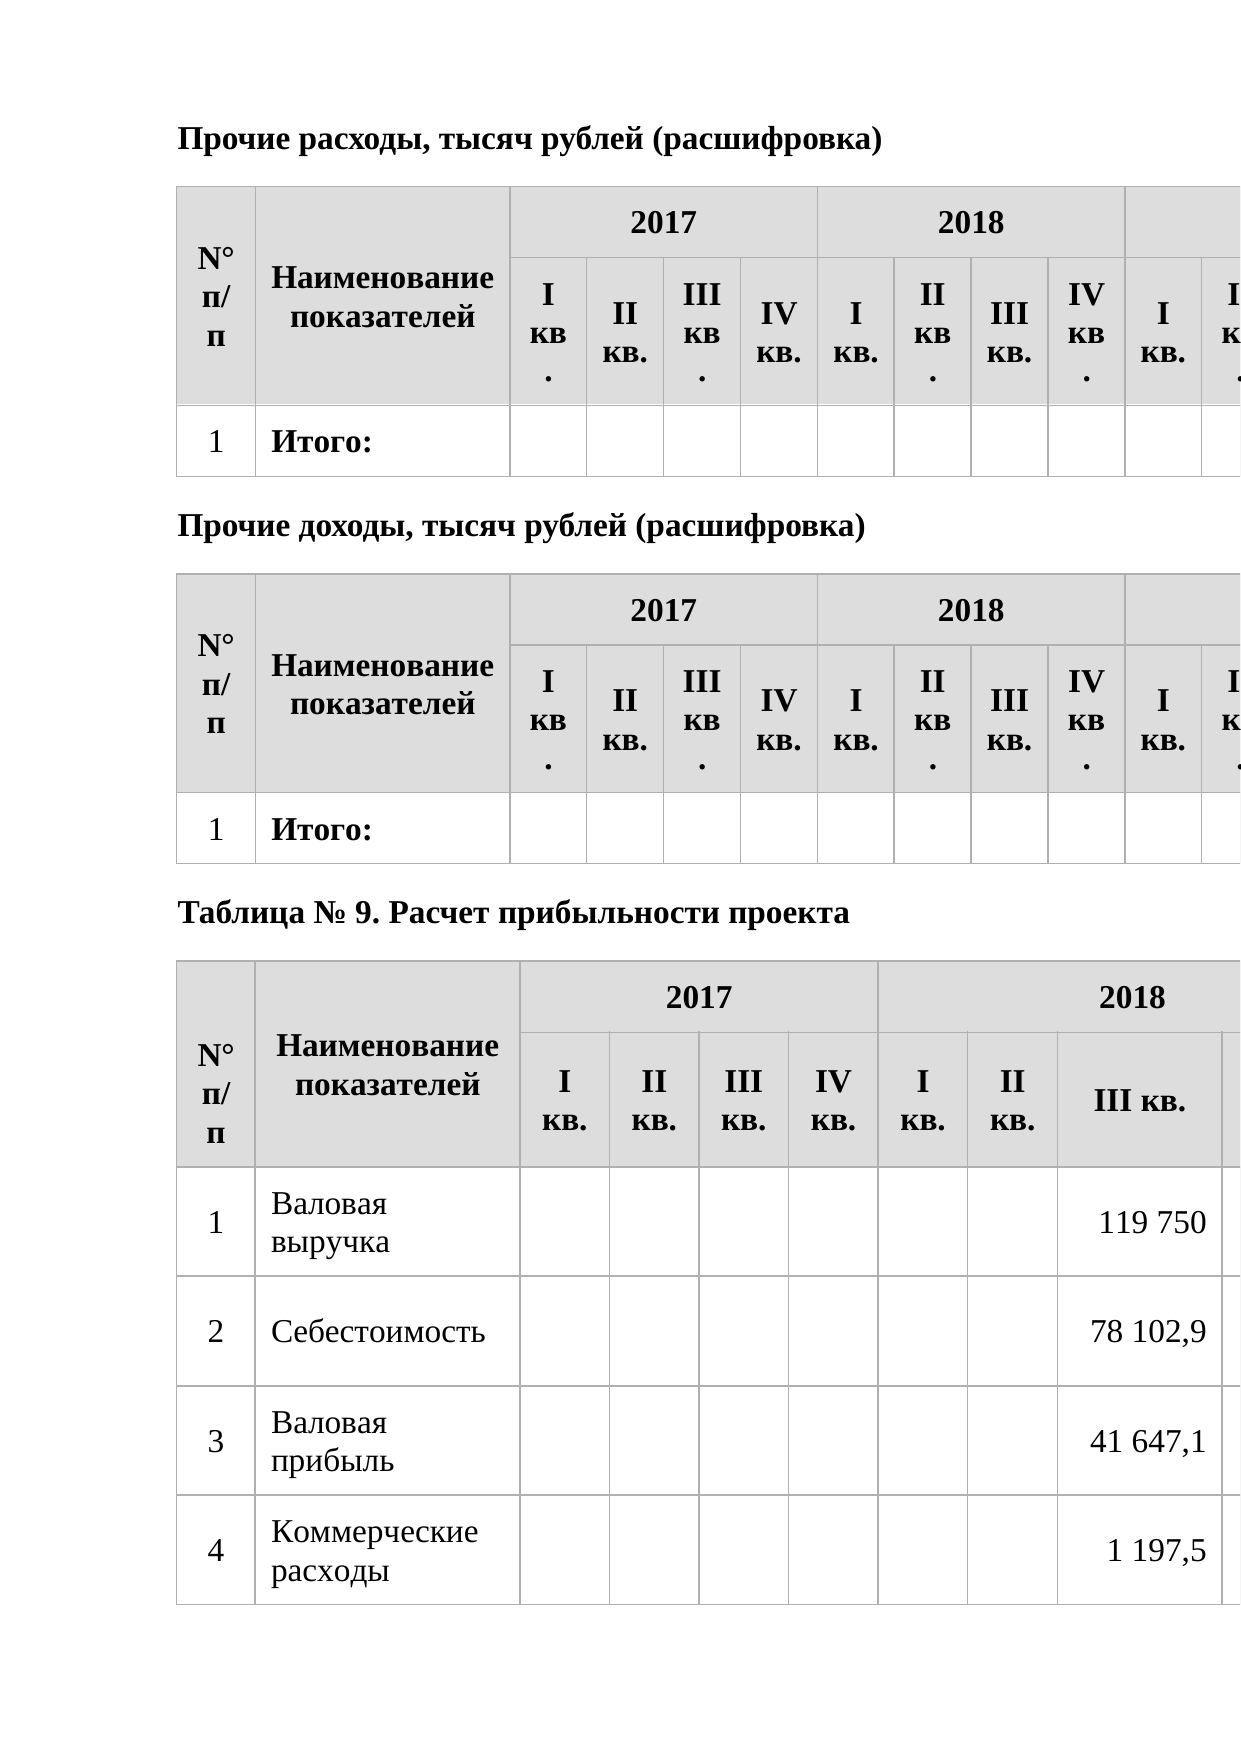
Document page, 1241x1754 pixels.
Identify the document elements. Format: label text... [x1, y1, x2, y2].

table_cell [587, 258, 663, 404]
subtitle Прочие доходы, тысяч рублей (расшифровка) [177, 505, 1152, 544]
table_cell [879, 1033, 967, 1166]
subtitle Прочие расходы, тысяч рублей (расшифровка) [177, 118, 1152, 156]
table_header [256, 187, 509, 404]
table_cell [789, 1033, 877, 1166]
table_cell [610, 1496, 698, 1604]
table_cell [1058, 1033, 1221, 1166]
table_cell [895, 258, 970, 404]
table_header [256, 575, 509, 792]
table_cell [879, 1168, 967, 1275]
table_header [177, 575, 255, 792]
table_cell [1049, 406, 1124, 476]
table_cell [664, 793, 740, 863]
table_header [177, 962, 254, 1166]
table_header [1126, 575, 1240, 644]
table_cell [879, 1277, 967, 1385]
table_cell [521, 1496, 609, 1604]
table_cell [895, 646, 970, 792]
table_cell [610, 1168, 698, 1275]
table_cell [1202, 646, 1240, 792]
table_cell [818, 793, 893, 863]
subtitle Таблица № 9. Расчет прибыльности проекта [177, 893, 1152, 931]
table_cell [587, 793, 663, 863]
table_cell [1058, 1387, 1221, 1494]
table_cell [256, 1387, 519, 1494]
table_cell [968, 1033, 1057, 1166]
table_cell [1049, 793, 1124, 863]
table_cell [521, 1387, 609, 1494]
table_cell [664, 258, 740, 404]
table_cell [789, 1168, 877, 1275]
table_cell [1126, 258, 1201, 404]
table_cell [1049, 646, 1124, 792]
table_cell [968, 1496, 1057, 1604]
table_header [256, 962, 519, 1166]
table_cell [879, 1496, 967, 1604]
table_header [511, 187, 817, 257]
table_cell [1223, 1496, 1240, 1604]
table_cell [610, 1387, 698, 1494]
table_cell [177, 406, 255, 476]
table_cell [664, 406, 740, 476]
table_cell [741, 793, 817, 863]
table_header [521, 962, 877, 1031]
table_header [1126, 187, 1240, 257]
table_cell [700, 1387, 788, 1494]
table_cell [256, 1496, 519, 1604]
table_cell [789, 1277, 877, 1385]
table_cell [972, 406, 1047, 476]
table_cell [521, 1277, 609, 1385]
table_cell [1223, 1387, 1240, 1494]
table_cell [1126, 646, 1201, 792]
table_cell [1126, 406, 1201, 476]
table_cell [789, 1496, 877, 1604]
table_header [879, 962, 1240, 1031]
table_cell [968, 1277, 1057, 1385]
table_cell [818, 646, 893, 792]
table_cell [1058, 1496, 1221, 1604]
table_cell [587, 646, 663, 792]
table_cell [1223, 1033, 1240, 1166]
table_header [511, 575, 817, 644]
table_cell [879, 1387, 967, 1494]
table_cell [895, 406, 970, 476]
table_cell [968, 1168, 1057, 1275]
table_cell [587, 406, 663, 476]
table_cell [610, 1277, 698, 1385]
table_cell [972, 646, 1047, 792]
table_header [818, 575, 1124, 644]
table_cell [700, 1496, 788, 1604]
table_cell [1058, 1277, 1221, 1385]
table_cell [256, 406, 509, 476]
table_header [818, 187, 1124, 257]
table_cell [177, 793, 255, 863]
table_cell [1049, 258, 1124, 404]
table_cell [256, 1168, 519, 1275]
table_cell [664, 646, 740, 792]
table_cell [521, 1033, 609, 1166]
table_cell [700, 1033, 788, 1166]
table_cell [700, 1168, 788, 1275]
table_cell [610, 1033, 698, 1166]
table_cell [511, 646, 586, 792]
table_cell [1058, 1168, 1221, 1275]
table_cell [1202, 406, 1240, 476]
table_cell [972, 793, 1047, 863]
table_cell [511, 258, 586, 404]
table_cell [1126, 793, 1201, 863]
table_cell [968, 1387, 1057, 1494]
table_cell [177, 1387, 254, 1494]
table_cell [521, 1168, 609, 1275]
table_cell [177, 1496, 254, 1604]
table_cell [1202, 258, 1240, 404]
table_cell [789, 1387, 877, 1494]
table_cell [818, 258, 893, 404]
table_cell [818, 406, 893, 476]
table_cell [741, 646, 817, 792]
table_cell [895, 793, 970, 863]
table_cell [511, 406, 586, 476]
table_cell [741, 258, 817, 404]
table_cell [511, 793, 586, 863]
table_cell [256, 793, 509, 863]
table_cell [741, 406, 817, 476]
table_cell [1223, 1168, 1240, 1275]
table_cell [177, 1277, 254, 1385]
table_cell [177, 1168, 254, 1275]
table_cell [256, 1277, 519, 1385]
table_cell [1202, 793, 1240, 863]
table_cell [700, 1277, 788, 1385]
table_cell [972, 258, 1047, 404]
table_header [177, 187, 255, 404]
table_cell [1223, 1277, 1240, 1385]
